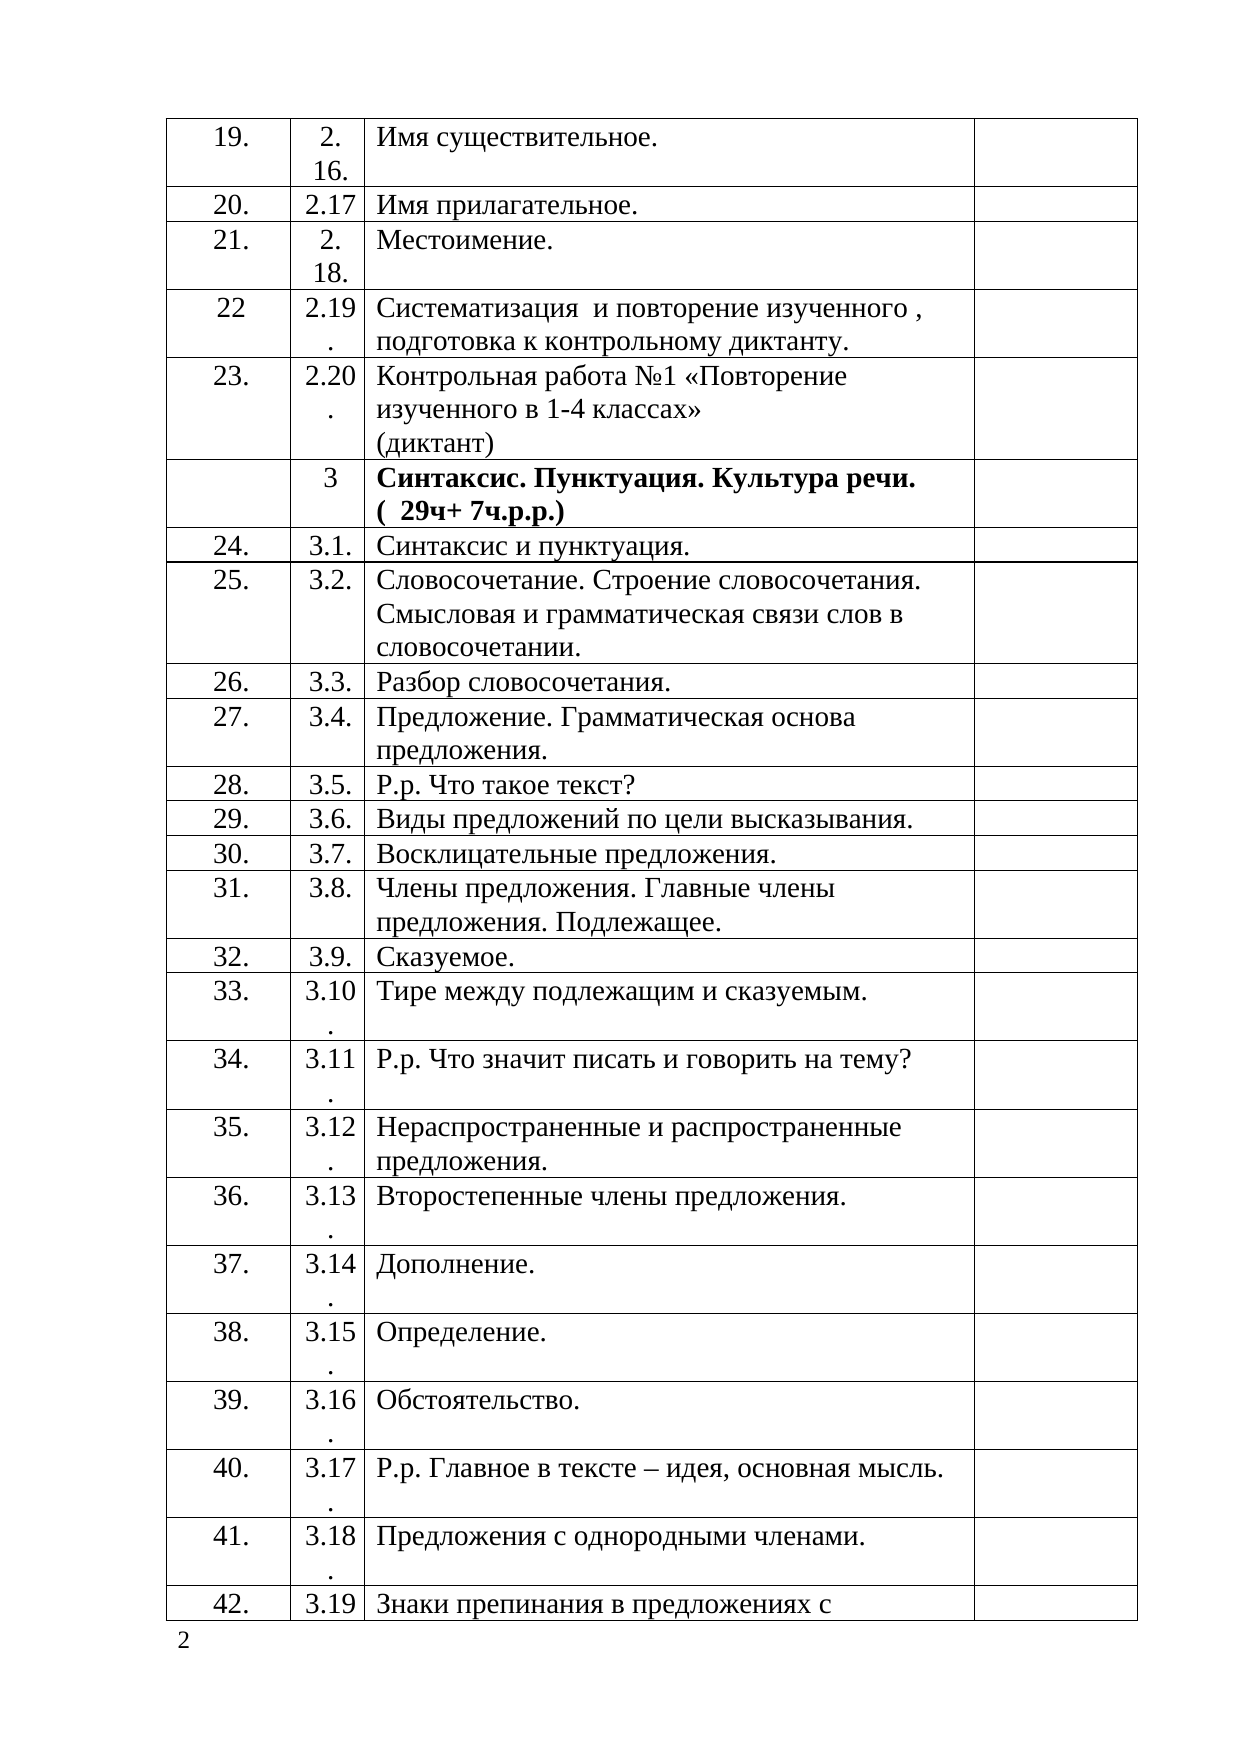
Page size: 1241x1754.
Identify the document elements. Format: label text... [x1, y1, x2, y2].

table_cell 33. [167, 973, 290, 1040]
table_cell Дополнение. [365, 1246, 974, 1313]
table_cell 20. [167, 187, 290, 221]
table_cell 24. [167, 528, 290, 561]
table_cell Словосочетание. Строение словосочетания. Смысловая и грамматическая связи слов в словосочетании. [365, 563, 974, 663]
table_cell Имя прилагательное. [365, 187, 974, 221]
table_cell 35. [167, 1110, 290, 1177]
table_cell [975, 563, 1137, 663]
table_cell [975, 528, 1137, 561]
table_cell 2.16. [291, 119, 364, 186]
table_cell 25. [167, 563, 290, 663]
table_cell 3.19. [291, 1586, 364, 1620]
table_cell [975, 1518, 1137, 1585]
table_cell 21. [167, 222, 290, 289]
table_cell 3.8. [291, 871, 364, 938]
table_cell 3.13. [291, 1178, 364, 1245]
table_cell [975, 119, 1137, 186]
table_cell [975, 836, 1137, 869]
table_cell [975, 767, 1137, 800]
table_cell [975, 664, 1137, 698]
table_cell Р.р. Главное в тексте – идея, основная мысль. [365, 1450, 974, 1517]
table_cell [975, 460, 1137, 527]
table_cell Второстепенные члены предложения. [365, 1178, 974, 1245]
table_cell Местоимение. [365, 222, 974, 289]
table_cell Определение. [365, 1314, 974, 1381]
table_cell Систематизация и повторение изученного , подготовка к контрольному диктанту. [365, 290, 974, 357]
table_cell Имя существительное. [365, 119, 974, 186]
table_cell 32. [167, 939, 290, 972]
table_cell 2.19. [291, 290, 364, 357]
table_cell Контрольная работа №1 «Повторение изученного в 1-4 классах» (диктант) [365, 358, 974, 459]
table_cell [975, 290, 1137, 357]
table_cell [975, 1382, 1137, 1449]
table_cell 2.20. [291, 358, 364, 459]
table_cell Р.р. Что такое текст? [365, 767, 974, 800]
table_cell 2.17 [291, 187, 364, 221]
table_cell Тире между подлежащим и сказуемым. [365, 973, 974, 1040]
table_cell [975, 699, 1137, 766]
table_cell [975, 1110, 1137, 1177]
table_cell 42. [167, 1586, 290, 1620]
table_cell 3 [291, 460, 364, 527]
table_cell Синтаксис. Пунктуация. Культура речи. ( 29ч+ 7ч.р.р.) [365, 460, 974, 527]
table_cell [365, 1586, 974, 1620]
table_cell 3.14. [291, 1246, 364, 1313]
table_cell [975, 1178, 1137, 1245]
table_cell 3.10. [291, 973, 364, 1040]
table_cell Обстоятельство. [365, 1382, 974, 1449]
table_cell [975, 801, 1137, 835]
table_cell [975, 1450, 1137, 1517]
table_cell [975, 1314, 1137, 1381]
table_cell [975, 222, 1137, 289]
table_cell 37. [167, 1246, 290, 1313]
table_cell 3.3. [291, 664, 364, 698]
table_cell 22 [167, 290, 290, 357]
table_cell 40. [167, 1450, 290, 1517]
table_cell 28. [167, 767, 290, 800]
table_cell Сказуемое. [365, 939, 974, 972]
table_cell [975, 187, 1137, 221]
table_cell [975, 939, 1137, 972]
table_cell 19. [167, 119, 290, 186]
table_cell 3.9. [291, 939, 364, 972]
table_cell [975, 1041, 1137, 1108]
table_cell [975, 871, 1137, 938]
table_cell Предложения с однородными членами. [365, 1518, 974, 1585]
table_cell [975, 1586, 1137, 1620]
table_cell [975, 973, 1137, 1040]
table_cell 3.11. [291, 1041, 364, 1108]
table_cell 29. [167, 801, 290, 835]
table_cell 3.4. [291, 699, 364, 766]
table_cell 3.5. [291, 767, 364, 800]
table_cell 3.6. [291, 801, 364, 835]
table_cell 39. [167, 1382, 290, 1449]
table_cell 3.15. [291, 1314, 364, 1381]
table_cell 34. [167, 1041, 290, 1108]
table_cell 23. [167, 358, 290, 459]
table_cell 3.16. [291, 1382, 364, 1449]
table_cell 2.18. [291, 222, 364, 289]
table_cell 3.2. [291, 563, 364, 663]
table_cell Восклицательные предложения. [365, 836, 974, 869]
table_cell Предложение. Грамматическая основа предложения. [365, 699, 974, 766]
table_cell Нераспространенные и распространенные предложения. [365, 1110, 974, 1177]
table_cell [975, 358, 1137, 459]
table_cell Синтаксис и пунктуация. [365, 528, 974, 561]
table_cell 3.17. [291, 1450, 364, 1517]
table_cell 30. [167, 836, 290, 869]
table_cell [975, 1246, 1137, 1313]
table_cell 3.1. [291, 528, 364, 561]
table_cell 27. [167, 699, 290, 766]
table_cell 3.18. [291, 1518, 364, 1585]
table_cell 3.12. [291, 1110, 364, 1177]
table_cell 26. [167, 664, 290, 698]
table_cell 36. [167, 1178, 290, 1245]
table_cell Разбор словосочетания. [365, 664, 974, 698]
table_cell 38. [167, 1314, 290, 1381]
table_cell 41. [167, 1518, 290, 1585]
table_cell Виды предложений по цели высказывания. [365, 801, 974, 835]
table_cell [167, 460, 290, 527]
table_cell 3.7. [291, 836, 364, 869]
table_cell Р.р. Что значит писать и говорить на тему? [365, 1041, 974, 1108]
table_cell 31. [167, 871, 290, 938]
table_cell Члены предложения. Главные члены предложения. Подлежащее. [365, 871, 974, 938]
